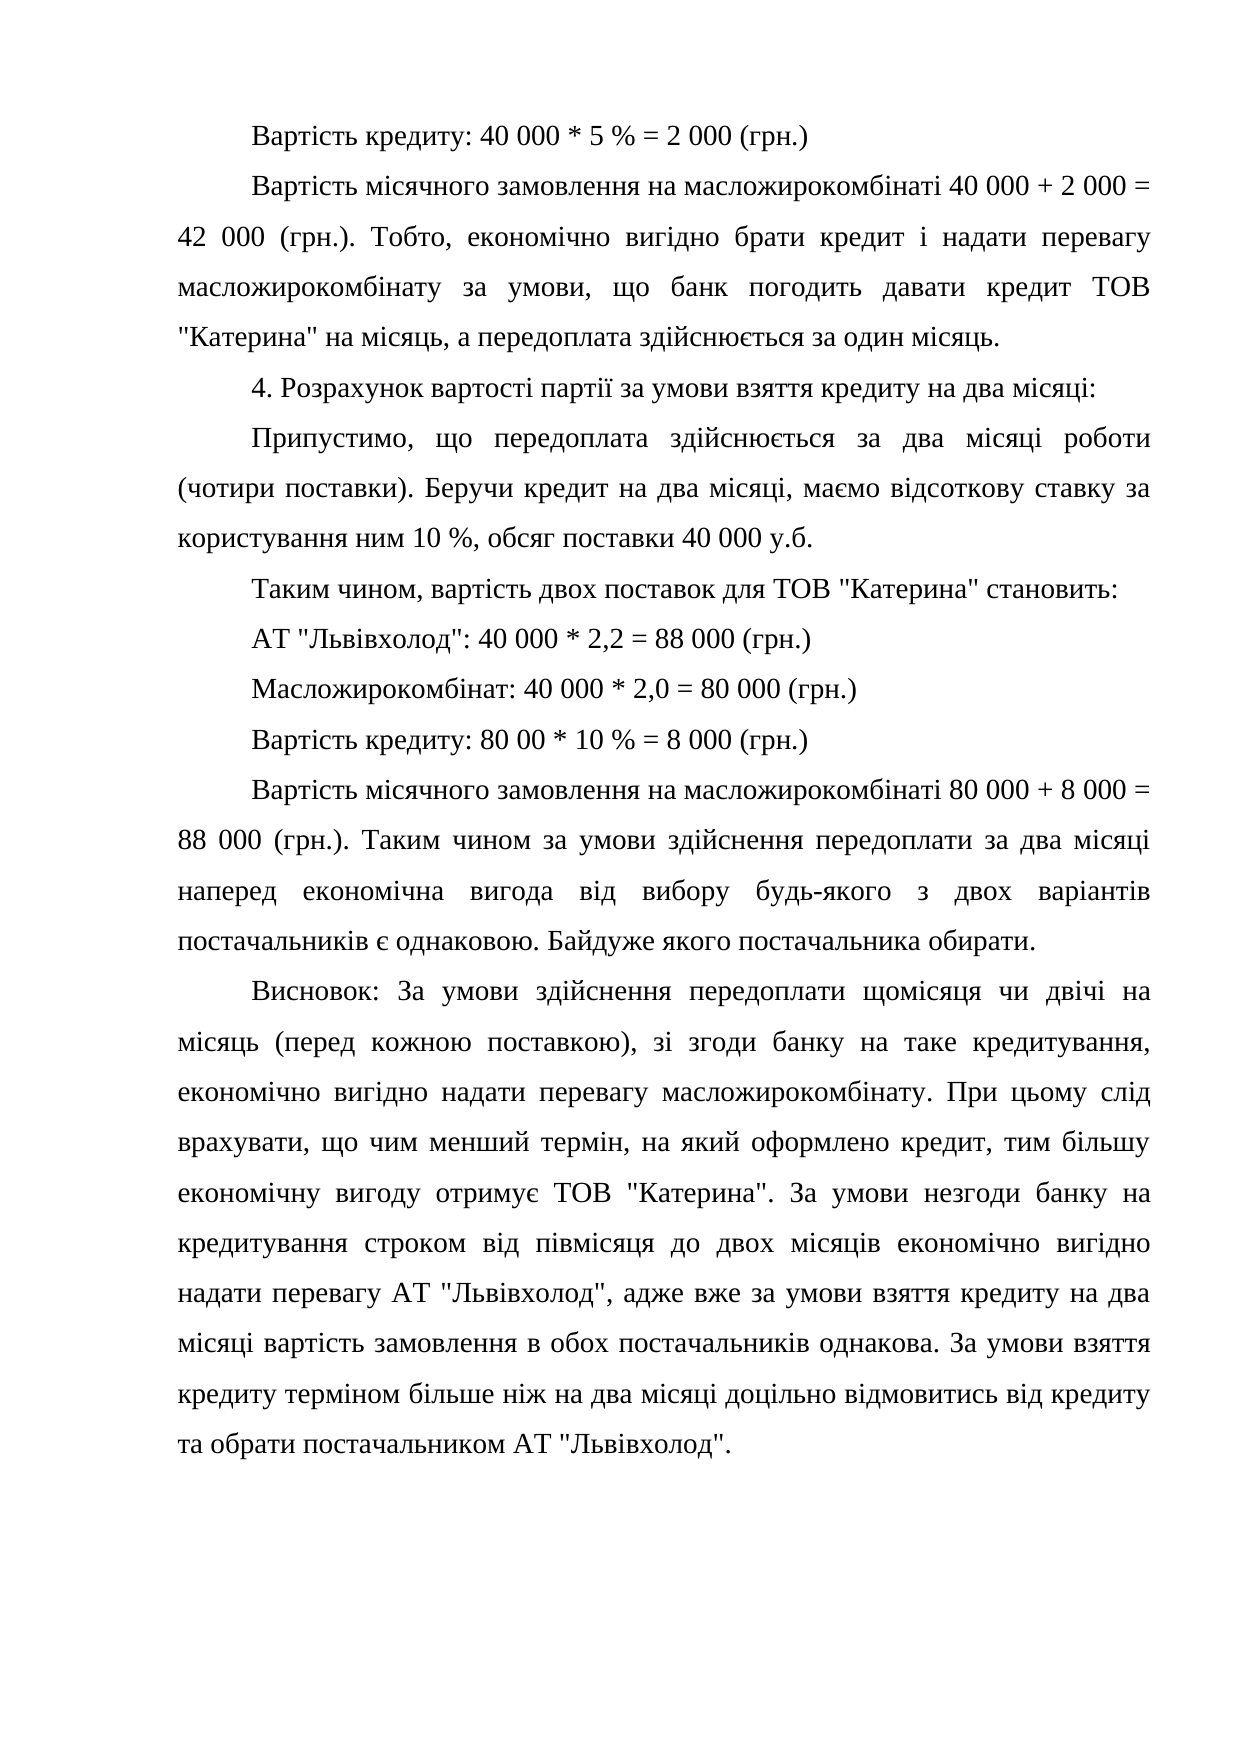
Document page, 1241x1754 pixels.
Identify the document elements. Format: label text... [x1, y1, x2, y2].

text Вартість кредиту: 80 00 * 10 % = 8 000 (грн.) [177, 722, 1152, 755]
text Висновок: За умови здійснення передоплати щомісяця чи двічі на місяць (перед кожною поставкою), зі згоди банку на таке кредитування, економічно вигідно надати перевагу масложирокомбінату. При цьому слід врахувати, що чим менший термін, на який оформлено кредит, тим більшу економічну вигоду отримує ТОВ "Катерина". За умови незгоди банку на кредитування строком від півмісяця до двох місяців економічно вигідно надати перевагу АТ "Львівхолод", адже вже за умови взяття кредиту на два місяці вартість замовлення в обох постачальників однакова. За умови взяття кредиту терміном більше ніж на два місяці доцільно відмовитись від кредиту та обрати постачальником АТ "Львівхолод". [177, 973, 1152, 1460]
text 4. Розрахунок вартості партії за умови взяття кредиту на два місяці: [177, 370, 1152, 403]
text Вартість місячного замовлення на масложирокомбінаті 40 000 + 2 000 = 42 000 (грн.). Тобто, економічно вигідно брати кредит і надати перевагу масложирокомбінату за умови, що банк погодить давати кредит ТОВ "Катерина" на місяць, а передоплата здійснюється за один місяць. [177, 168, 1152, 353]
text Вартість місячного замовлення на масложирокомбінаті 80 000 + 8 000 = 88 000 (грн.). Таким чином за умови здійснення передоплати за два місяці наперед економічна вигода від вибору будь-якого з двох варіантів постачальників є однаковою. Байдуже якого постачальника обирати. [177, 772, 1152, 957]
text Вартість кредиту: 40 000 * 5 % = 2 000 (грн.) [177, 118, 1152, 152]
text Припустимо, що передоплата здійснюється за два місяці роботи (чотири поставки). Беручи кредит на два місяці, маємо відсоткову ставку за користування ним 10 %, обсяг поставки 40 000 у.б. [177, 420, 1152, 554]
text АТ "Львівхолод": 40 000 * 2,2 = 88 000 (грн.) [177, 621, 1152, 655]
text Масложирокомбінат: 40 000 * 2,0 = 80 000 (грн.) [177, 672, 1152, 705]
text Таким чином, вартість двох поставок для ТОВ "Катерина" становить: [177, 571, 1152, 604]
